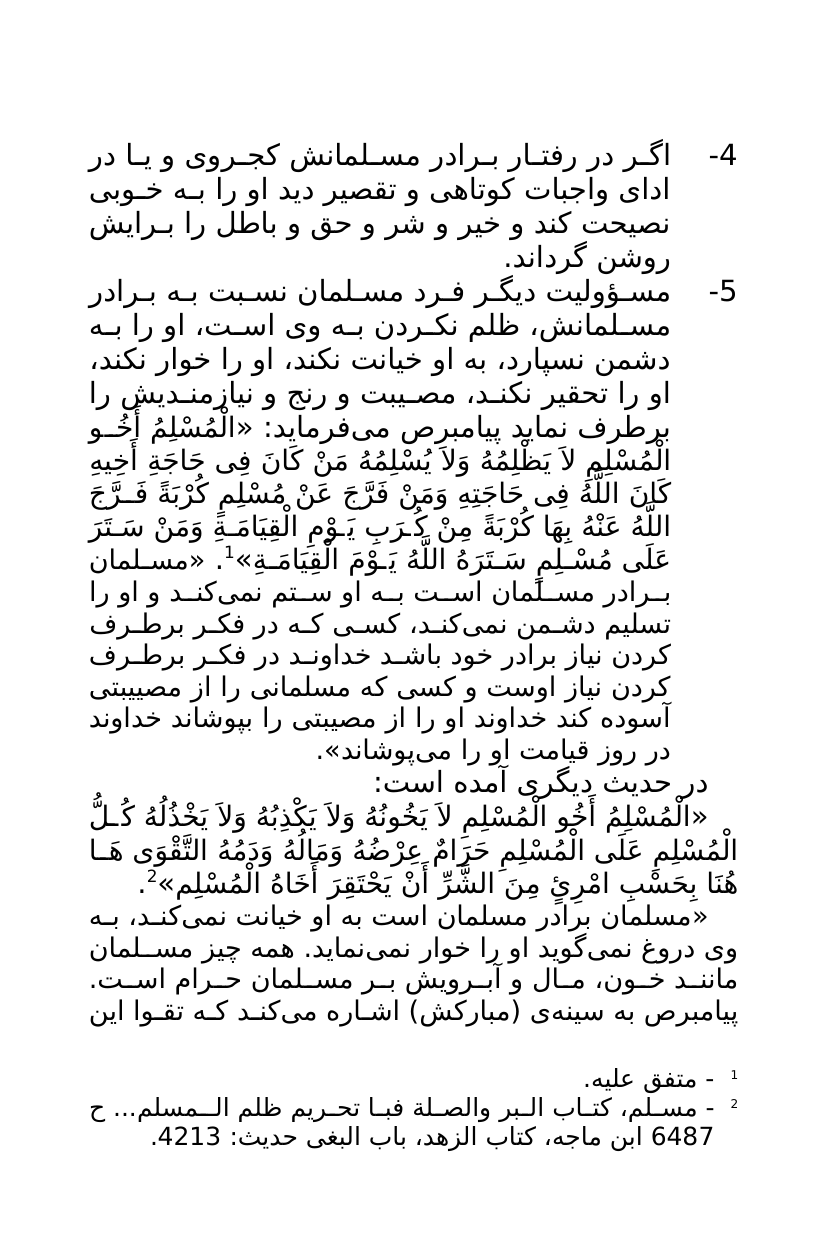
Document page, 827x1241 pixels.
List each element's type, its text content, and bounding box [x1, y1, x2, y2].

list اگر در رفتار برادر مسلمانش کجروی و یا در ادای واجبات کوتاهی و تقصیر دید او را به خوبی نصیحت کند و خیر و شر و حق و باطل را برایش روشن گرداند. [89, 139, 708, 274]
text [89, 900, 738, 1027]
list مسؤولیت دیگر فرد مسلمان نسبت به برادر مسلمانش، ظلم نکردن به وی است، او را به دشمن نسپارد، به او خیانت نکند، او را خوار نکند، او را تحقیر نکند، مصیبت و رنج و نیازمندیش را برطرف نماید پیامبرص می‌فرماید: «الْمُسْلِمُ أَخُو الْمُسْلِمِ لاَ يَظْلِمُهُ وَلاَ يُسْلِمُهُ مَنْ كَانَ فِى حَاجَةِ أَخِيهِ كَانَ اللَّهُ فِى حَاجَتِهِ وَمَنْ فَرَّجَ عَنْ مُسْلِمٍ كُرْبَةً فَرَّجَ اللَّهُ عَنْهُ بِهَا كُرْبَةً مِنْ كُرَبِ يَوْمِ الْقِيَامَةِ وَمَنْ سَتَرَ عَلَى مُسْلِمٍ سَتَرَهُ اللَّهُ يَوْمَ الْقِيَامَةِ». «مسلمان برادر مسلمان است به او ستم نمی‌کند و او را تسلیم دشمن نمی‌کند، کسی که در فکر برطرف کردن نیاز برادر خود باشد خداوند در فکر برطرف کردن نیاز اوست و کسی که مسلمانی را از مصییبتی آسوده کند خداوند او را از مصیبتی را بپوشاند خداوند در روز قیامت او را می‌پوشاند». [89, 274, 708, 766]
text در حدیث دیگری آمده است: [89, 766, 738, 800]
text «الْمُسْلِمُ أَخُو الْمُسْلِمِ لاَ يَخُونُهُ وَلاَ يَكْذِبُهُ وَلاَ يَخْذُلُهُ كُلُّ الْمُسْلِمِ عَلَى الْمُسْلِمِ حَرَامٌ عِرْضُهُ وَمَالُهُ وَدَمُهُ التَّقْوَى هَا هُنَا بِحَسْبِ امْرِئٍ مِنَ الشَّرِّ أَنْ يَحْتَقِرَ أَخَاهُ الْمُسْلِم». [89, 800, 738, 900]
